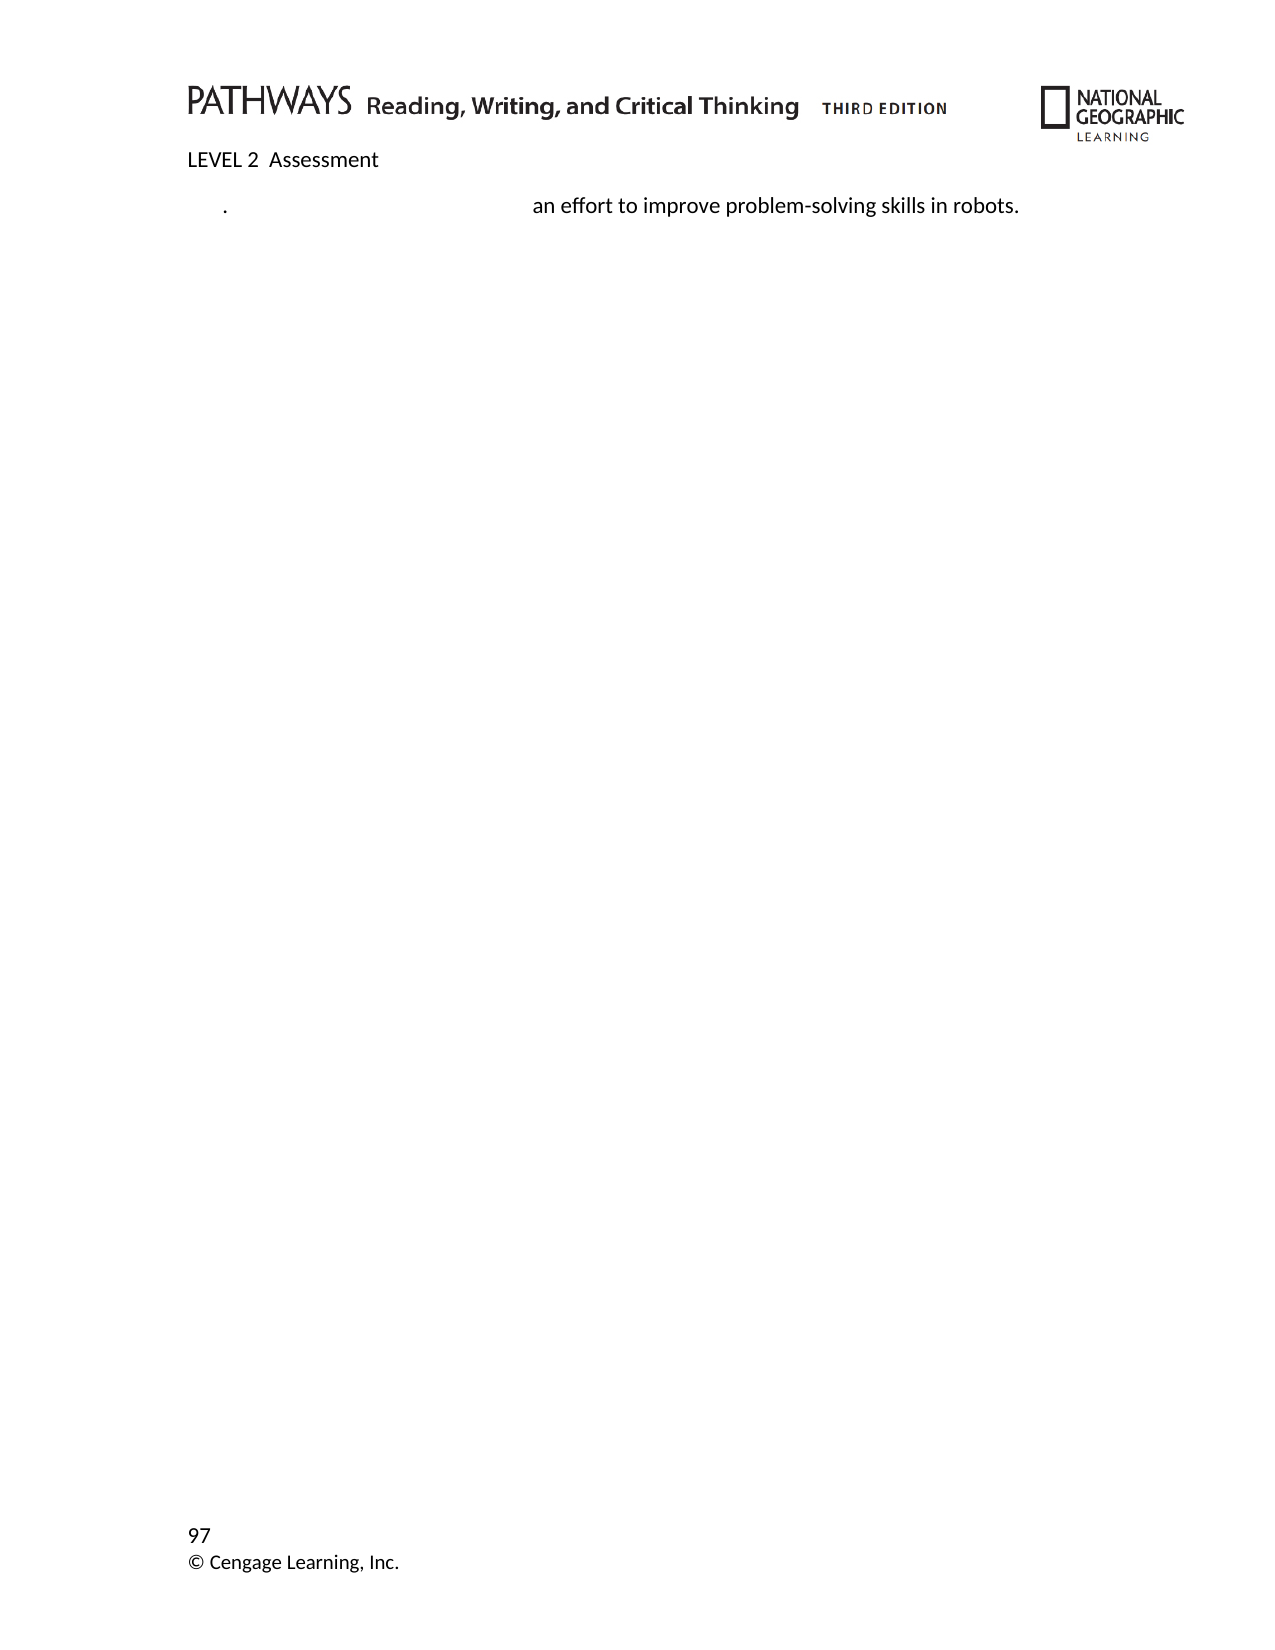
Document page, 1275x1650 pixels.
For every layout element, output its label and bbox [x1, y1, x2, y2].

picture [178, 75, 1190, 145]
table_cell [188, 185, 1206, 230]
